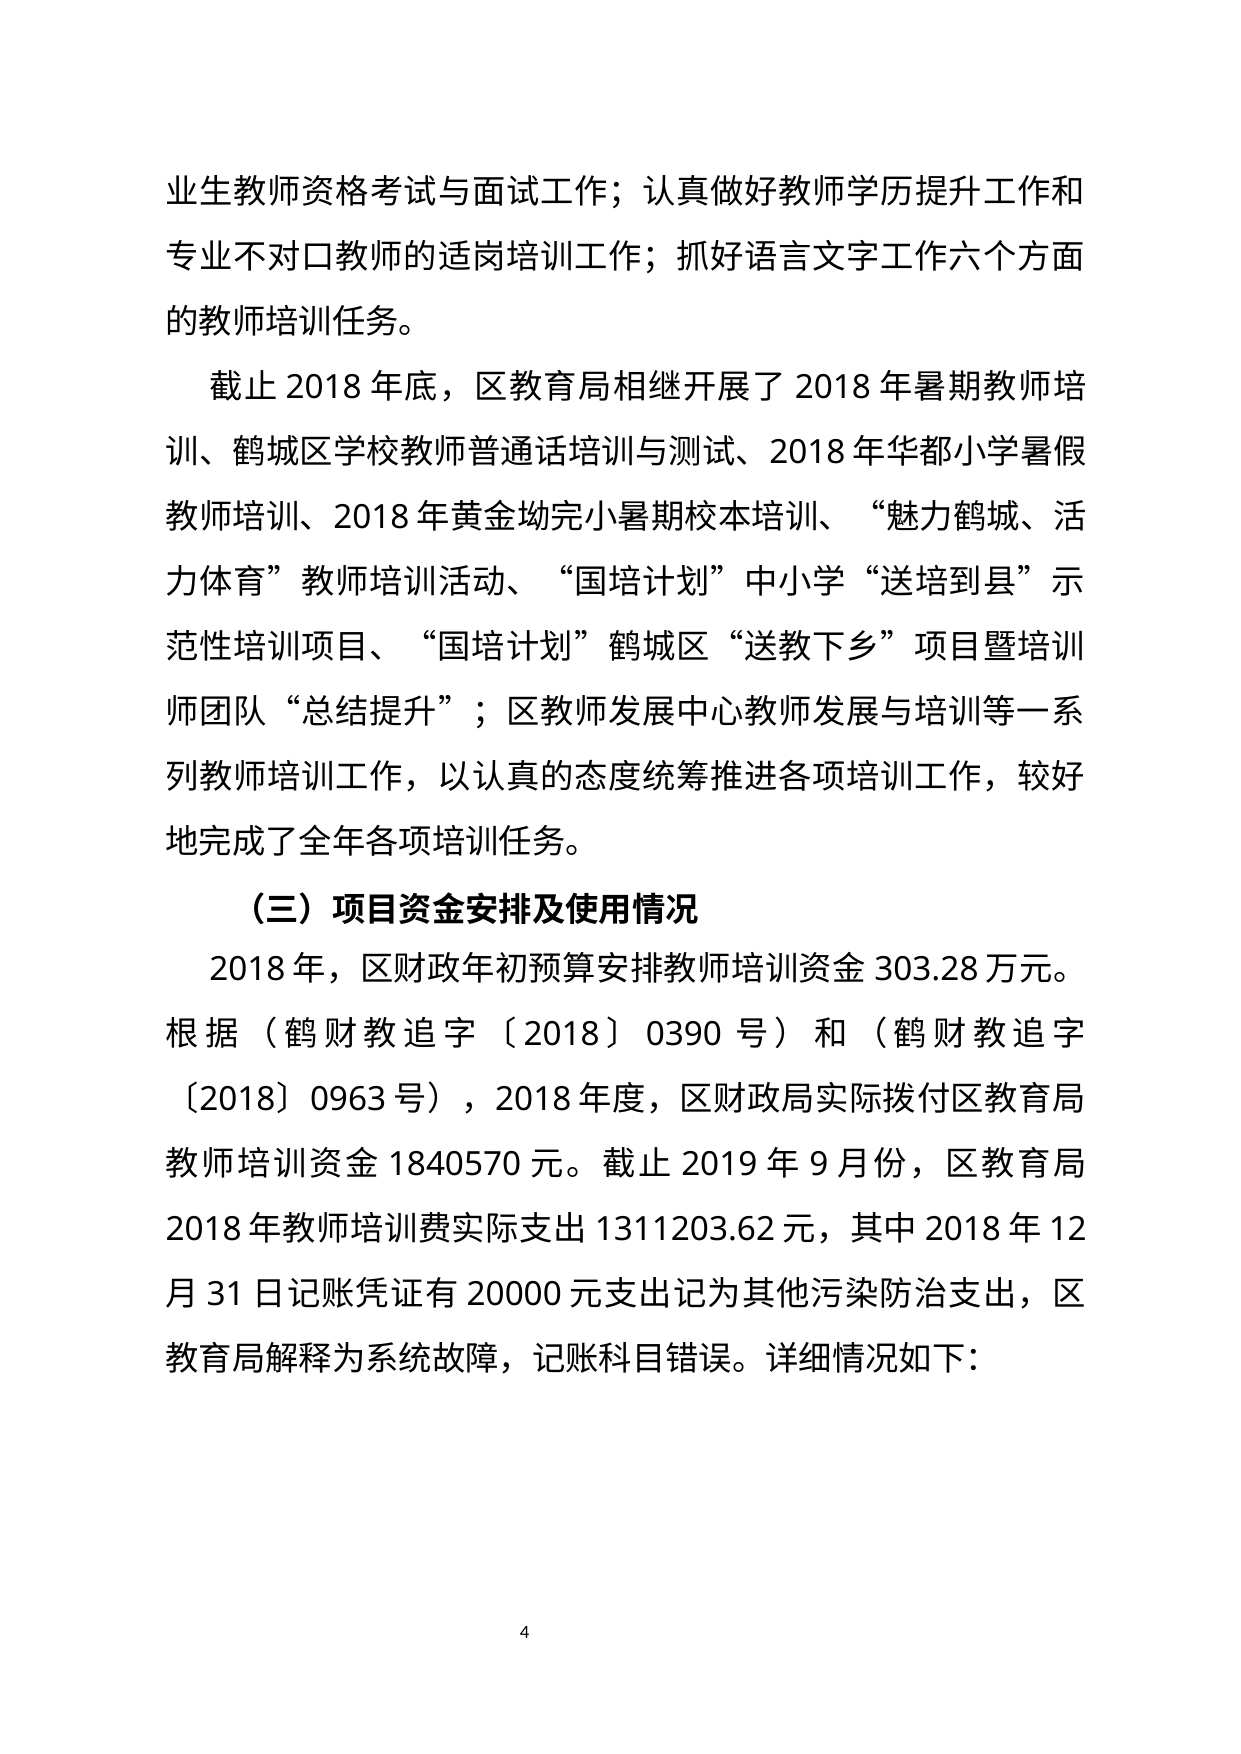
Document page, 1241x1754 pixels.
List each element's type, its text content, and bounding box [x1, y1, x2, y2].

list 项目资金安排及使用情况 [165, 871, 1087, 934]
text 截止2018年底，区教育局相继开展了2018年暑期教师培训、鹤城区学校教师普通话培训与测试、2018年华都小学暑假教师培训、2018年黄金坳完小暑期校本培训、“魅力鹤城、活力体育”教师培训活动、“国培计划”中小学“送培到县”示范性培训项目、“国培计划”鹤城区“送教下乡”项目暨培训师团队“总结提升”；区教师发展中心教师发展与培训等一系列教师培训工作，以认真的态度统筹推进各项培训工作，较好地完成了全年各项培训任务。 [165, 351, 1087, 871]
text 2018年，区财政年初预算安排教师培训资金303.28万元。根据（鹤财教追字〔2018〕0390号）和（鹤财教追字〔2018〕0963号），2018年度，区财政局实际拨付区教育局教师培训资金1840570元。截止2019年9月份，区教育局2018年教师培训费实际支出1311203.62元，其中2018年12月31日记账凭证有20000元支出记为其他污染防治支出，区教育局解释为系统故障，记账科目错误。详细情况如下： [165, 934, 1087, 1389]
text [165, 156, 1087, 351]
